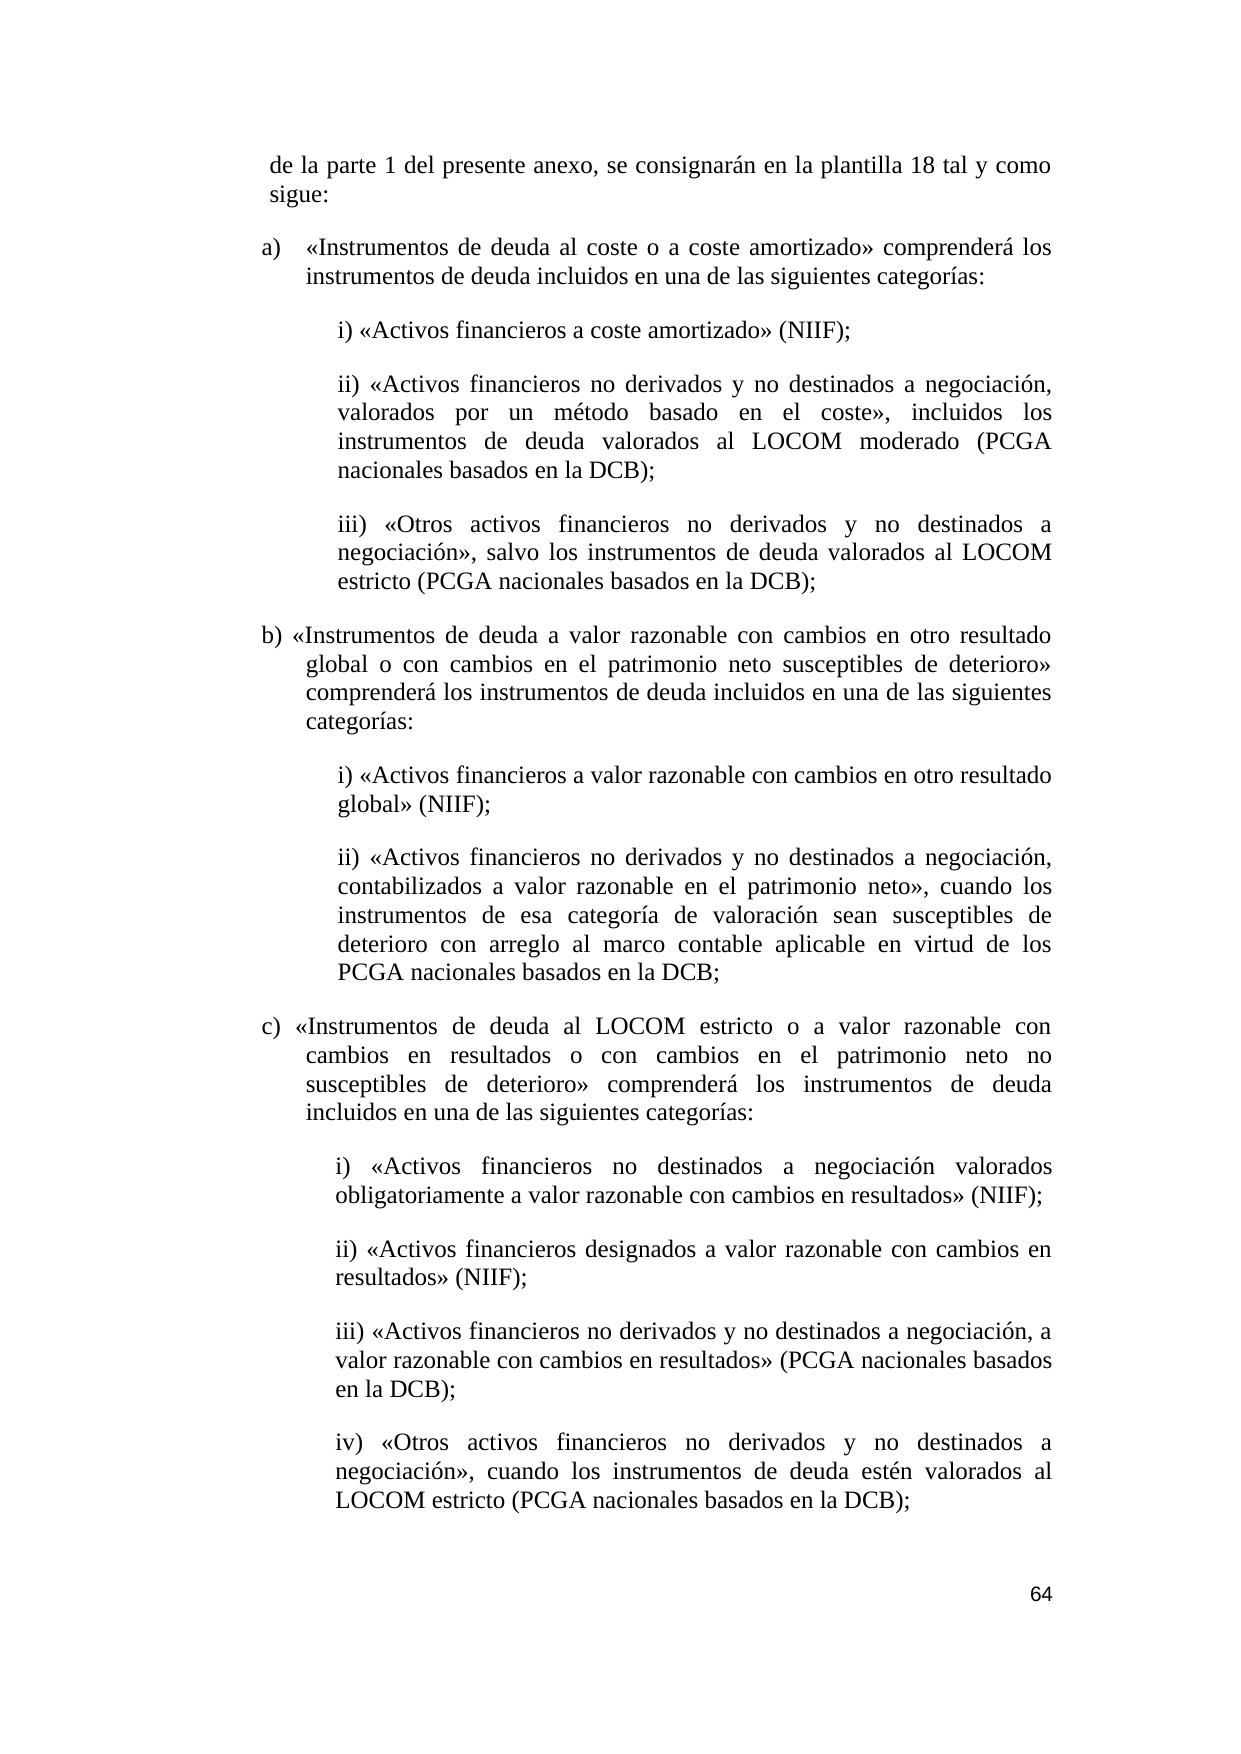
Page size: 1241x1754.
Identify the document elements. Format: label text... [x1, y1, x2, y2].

list i) «Activos financieros a valor razonable con cambios en otro resultado global» (NIIF); [337, 760, 1053, 817]
list iii) «Otros activos financieros no derivados y no destinados a negociación», salvo los instrumentos de deuda valorados al LOCOM estricto (PCGA nacionales basados en la DCB); [337, 509, 1053, 595]
list a) «Instrumentos de deuda al coste o a coste amortizado» comprenderá los instrumentos de deuda incluidos en una de las siguientes categorías: [261, 232, 1053, 290]
list ii) «Activos financieros designados a valor razonable con cambios en resultados» (NIIF); [335, 1234, 1053, 1291]
list iv) «Otros activos financieros no derivados y no destinados a negociación», cuando los instrumentos de deuda estén valorados al LOCOM estricto (PCGA nacionales basados en la DCB); [335, 1427, 1053, 1514]
list i) «Activos financieros no destinados a negociación valorados obligatoriamente a valor razonable con cambios en resultados» (NIIF); [335, 1151, 1053, 1209]
list ii) «Activos financieros no derivados y no destinados a negociación, valorados por un método basado en el coste», incluidos los instrumentos de deuda valorados al LOCOM moderado (PCGA nacionales basados en la DCB); [337, 369, 1053, 484]
list i) «Activos financieros a coste amortizado» (NIIF); [337, 315, 1053, 344]
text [232, 150, 1053, 207]
list ii) «Activos financieros no derivados y no destinados a negociación, contabilizados a valor razonable en el patrimonio neto», cuando los instrumentos de esa categoría de valoración sean susceptibles de deterioro con arreglo al marco contable aplicable en virtud de los PCGA nacionales basados en la DCB; [337, 842, 1053, 986]
list b) «Instrumentos de deuda a valor razonable con cambios en otro resultado global o con cambios en el patrimonio neto susceptibles de deterioro» comprenderá los instrumentos de deuda incluidos en una de las siguientes categorías: [261, 620, 1053, 735]
list iii) «Activos financieros no derivados y no destinados a negociación, a valor razonable con cambios en resultados» (PCGA nacionales basados en la DCB); [335, 1316, 1053, 1402]
list c) «Instrumentos de deuda al LOCOM estricto o a valor razonable con cambios en resultados o con cambios en el patrimonio neto no susceptibles de deterioro» comprenderá los instrumentos de deuda incluidos en una de las siguientes categorías: [261, 1011, 1053, 1126]
